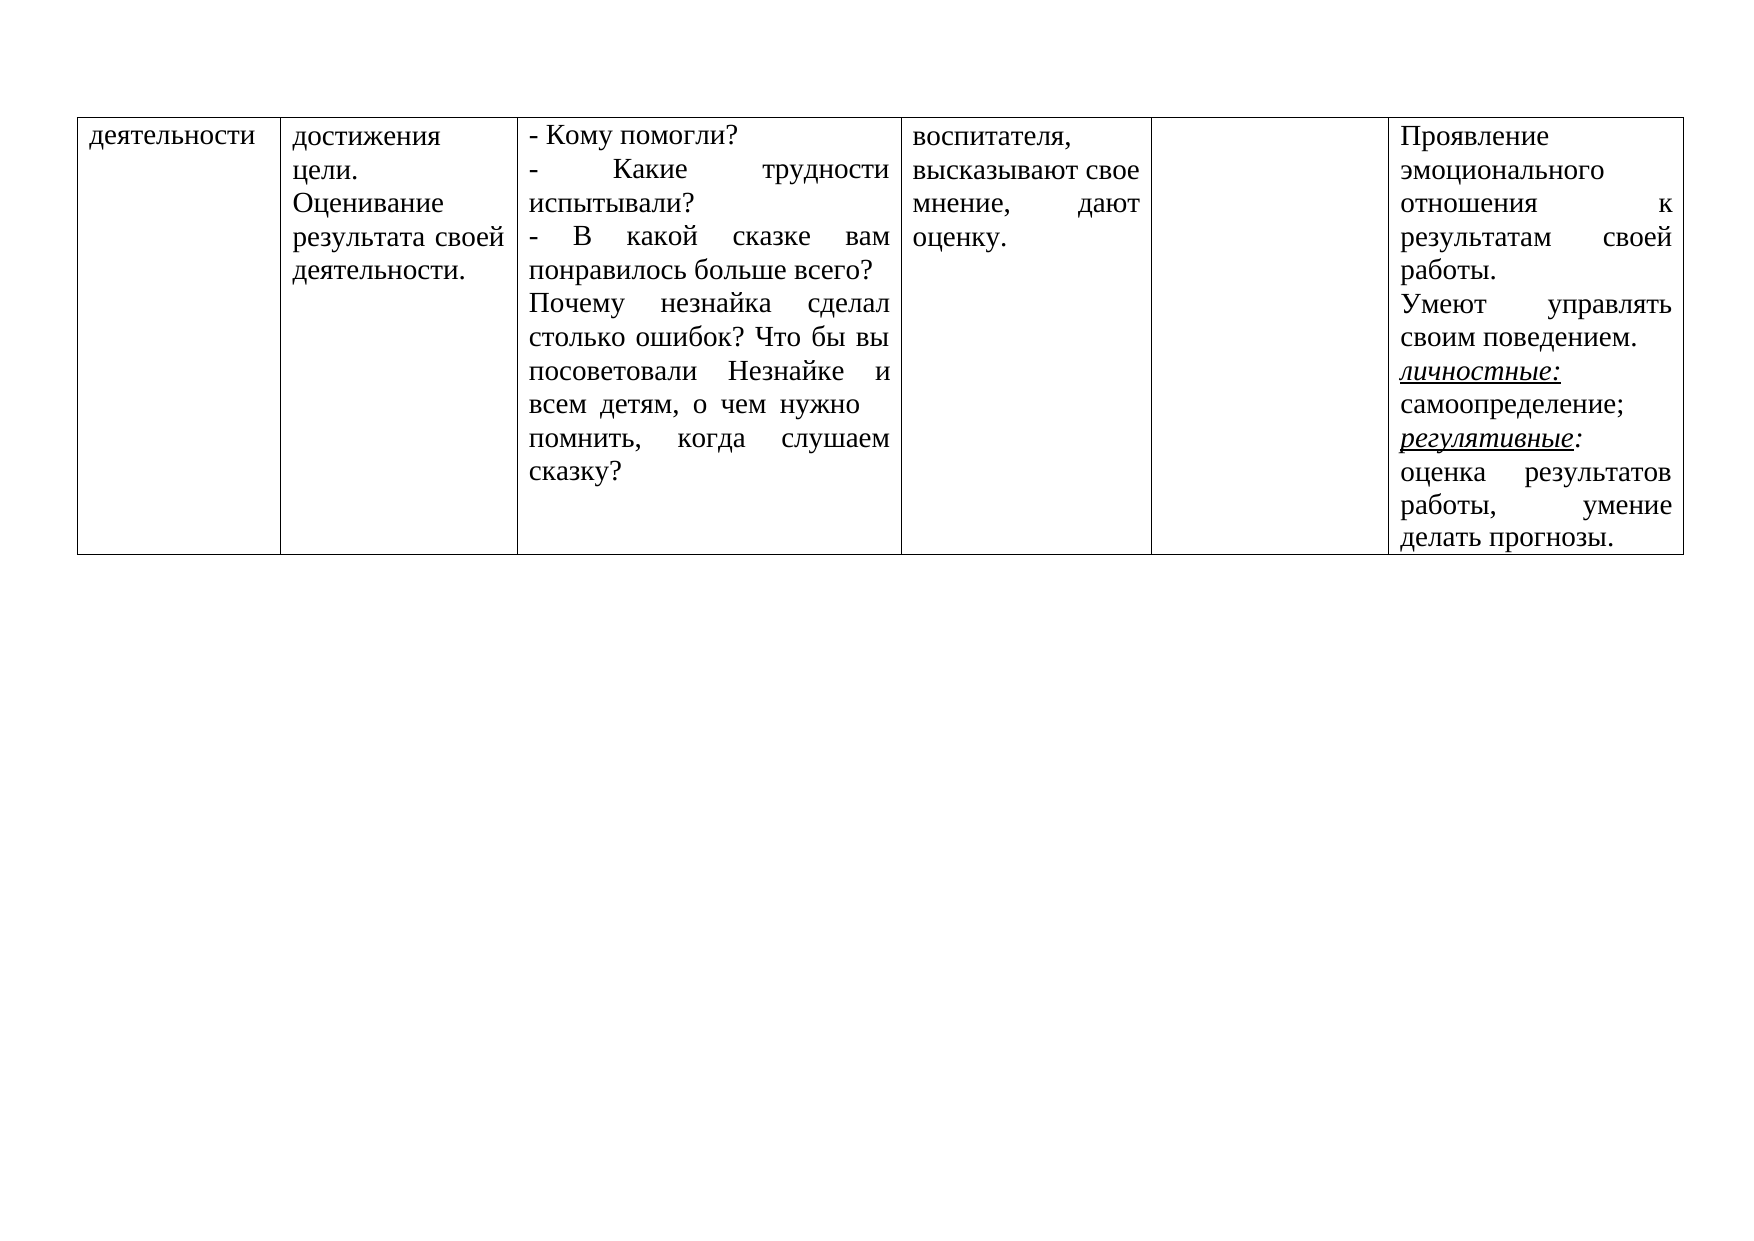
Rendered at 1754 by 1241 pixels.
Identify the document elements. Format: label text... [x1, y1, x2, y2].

table_header Кому помогли? Какие трудности испытывали? В какой сказке вам понравилось больше всего? Почему незнайка сделал столько ошибок? Что бы вы посоветовали Незнайке и всем детям, о чем нужно помнить, когда слушаем сказку? [518, 118, 901, 553]
table_header Проявление эмоционального отношения к результатам своей работы. Умеют управлять своим поведением. личностные: самоопределение; регулятивные: оценка результатов работы, умение делать прогнозы. [1389, 118, 1683, 553]
table_header воспитателя, высказывают свое мнение, дают оценку. [902, 118, 1151, 553]
table_header деятельности [78, 118, 280, 553]
table_header [1152, 118, 1388, 553]
table_header достижения цели. Оценивание результата своей деятельности. [281, 118, 517, 553]
